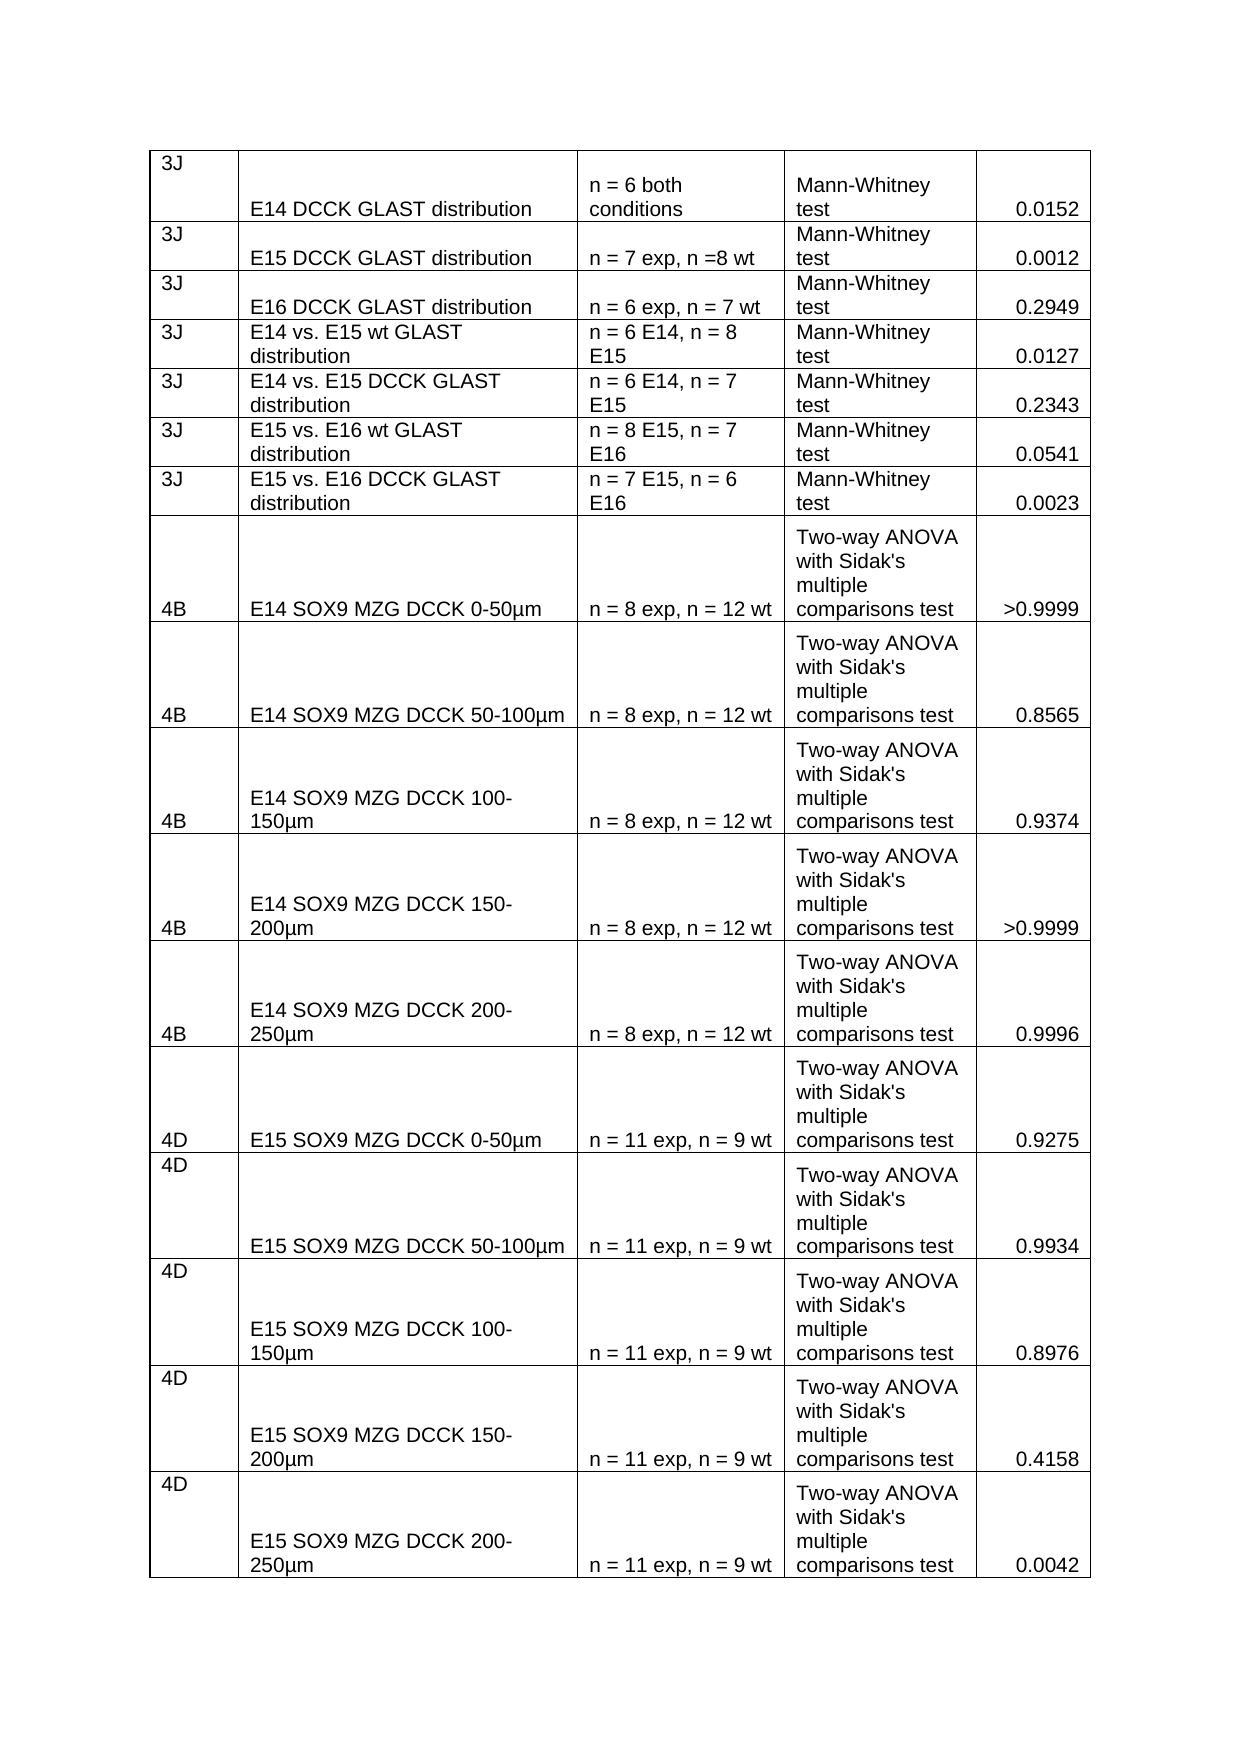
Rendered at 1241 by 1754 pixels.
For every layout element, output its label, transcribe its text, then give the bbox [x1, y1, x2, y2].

table_cell 4D [151, 1153, 238, 1258]
table_cell E14 SOX9 MZG DCCK 50-100µm [239, 622, 577, 727]
table_cell 4D [151, 1472, 238, 1577]
table_cell E15 SOX9 MZG DCCK 100-150µm [239, 1259, 577, 1364]
table_cell 0.0127 [977, 320, 1090, 368]
table_cell >0.9999 [977, 834, 1090, 939]
table_cell 4B [151, 622, 238, 727]
table_cell 4B [151, 516, 238, 621]
table_cell E15 SOX9 MZG DCCK 150-200µm [239, 1366, 577, 1471]
table_cell 0.2949 [977, 271, 1090, 319]
table_cell 0.9374 [977, 728, 1090, 833]
table_cell n = 8 exp, n = 12 wt [578, 941, 784, 1046]
table_cell n = 7 E15, n = 6 E16 [578, 467, 784, 514]
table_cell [785, 1366, 976, 1471]
table_cell n = 7 exp, n =8 wt [578, 222, 784, 270]
table_cell E14 vs. E15 DCCK GLAST distribution [239, 369, 577, 417]
table_cell n = 8 exp, n = 12 wt [578, 516, 784, 621]
table_cell Mann-Whitney test [785, 271, 976, 319]
table_cell 0.8565 [977, 622, 1090, 727]
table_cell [578, 1472, 784, 1577]
table_cell 4D [151, 1047, 238, 1152]
table_cell E14 SOX9 MZG DCCK 150-200µm [239, 834, 577, 939]
table_cell n = 8 exp, n = 12 wt [578, 728, 784, 833]
table_cell 0.9934 [977, 1153, 1090, 1258]
table_cell Mann-Whitney test [785, 320, 976, 368]
table_cell n = 6 both conditions [578, 151, 784, 221]
table_cell 3J [151, 369, 238, 417]
table_cell Two-way ANOVA with Sidak's multiple comparisons test [785, 1153, 976, 1258]
table_cell 0.9996 [977, 941, 1090, 1046]
table_cell 0.9275 [977, 1047, 1090, 1152]
table_cell 0.0023 [977, 467, 1090, 514]
table_cell 3J [151, 222, 238, 270]
table_cell 4D [151, 1366, 238, 1471]
table_cell E14 SOX9 MZG DCCK 100-150µm [239, 728, 577, 833]
table_cell 4D [151, 1259, 238, 1364]
table_cell n = 11 exp, n = 9 wt [578, 1153, 784, 1258]
table_cell n = 6 E14, n = 7 E15 [578, 369, 784, 417]
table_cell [785, 1472, 976, 1577]
table_cell n = 8 exp, n = 12 wt [578, 622, 784, 727]
table_cell Mann-Whitney test [785, 369, 976, 417]
table_cell 0.0152 [977, 151, 1090, 221]
table_cell E14 DCCK GLAST distribution [239, 151, 577, 221]
table_cell n = 8 exp, n = 12 wt [578, 834, 784, 939]
table_cell E15 vs. E16 DCCK GLAST distribution [239, 467, 577, 514]
table_cell 3J [151, 467, 238, 514]
table_cell Two-way ANOVA with Sidak's multiple comparisons test [785, 834, 976, 939]
table_cell Mann-Whitney test [785, 151, 976, 221]
table_cell 0.8976 [977, 1259, 1090, 1364]
table_cell Two-way ANOVA with Sidak's multiple comparisons test [785, 622, 976, 727]
table_cell E15 DCCK GLAST distribution [239, 222, 577, 270]
table_cell >0.9999 [977, 516, 1090, 621]
table_cell Two-way ANOVA with Sidak's multiple comparisons test [785, 941, 976, 1046]
table_cell E16 DCCK GLAST distribution [239, 271, 577, 319]
table_cell E15 vs. E16 wt GLAST distribution [239, 418, 577, 466]
table_cell 0.4158 [977, 1366, 1090, 1471]
table_cell n = 11 exp, n = 9 wt [578, 1259, 784, 1364]
table_cell 4B [151, 728, 238, 833]
table_cell 3J [151, 271, 238, 319]
table_cell 0.0012 [977, 222, 1090, 270]
table_cell 3J [151, 320, 238, 368]
table_cell n = 6 exp, n = 7 wt [578, 271, 784, 319]
table_cell Two-way ANOVA with Sidak's multiple comparisons test [785, 516, 976, 621]
table_cell 4B [151, 941, 238, 1046]
table_cell Two-way ANOVA with Sidak's multiple comparisons test [785, 1259, 976, 1364]
table_cell E14 vs. E15 wt GLAST distribution [239, 320, 577, 368]
table_cell n = 6 E14, n = 8 E15 [578, 320, 784, 368]
table_cell E14 SOX9 MZG DCCK 200-250µm [239, 941, 577, 1046]
table_cell 3J [151, 151, 238, 221]
table_cell 4B [151, 834, 238, 939]
table_cell Mann-Whitney test [785, 418, 976, 466]
table_cell Mann-Whitney test [785, 222, 976, 270]
table_cell 0.2343 [977, 369, 1090, 417]
table_cell E14 SOX9 MZG DCCK 0-50µm [239, 516, 577, 621]
table_cell E15 SOX9 MZG DCCK 200-250µm [239, 1472, 577, 1577]
table_cell n = 11 exp, n = 9 wt [578, 1366, 784, 1471]
table_cell 3J [151, 418, 238, 466]
table_cell n = 8 E15, n = 7 E16 [578, 418, 784, 466]
table_cell Mann-Whitney test [785, 467, 976, 514]
table_cell 0.0541 [977, 418, 1090, 466]
table_cell Two-way ANOVA with Sidak's multiple comparisons test [785, 1047, 976, 1152]
table_cell 0.0042 [977, 1472, 1090, 1577]
table_cell E15 SOX9 MZG DCCK 50-100µm [239, 1153, 577, 1258]
table_cell n = 11 exp, n = 9 wt [578, 1047, 784, 1152]
table_cell Two-way ANOVA with Sidak's multiple comparisons test [785, 728, 976, 833]
table_cell E15 SOX9 MZG DCCK 0-50µm [239, 1047, 577, 1152]
